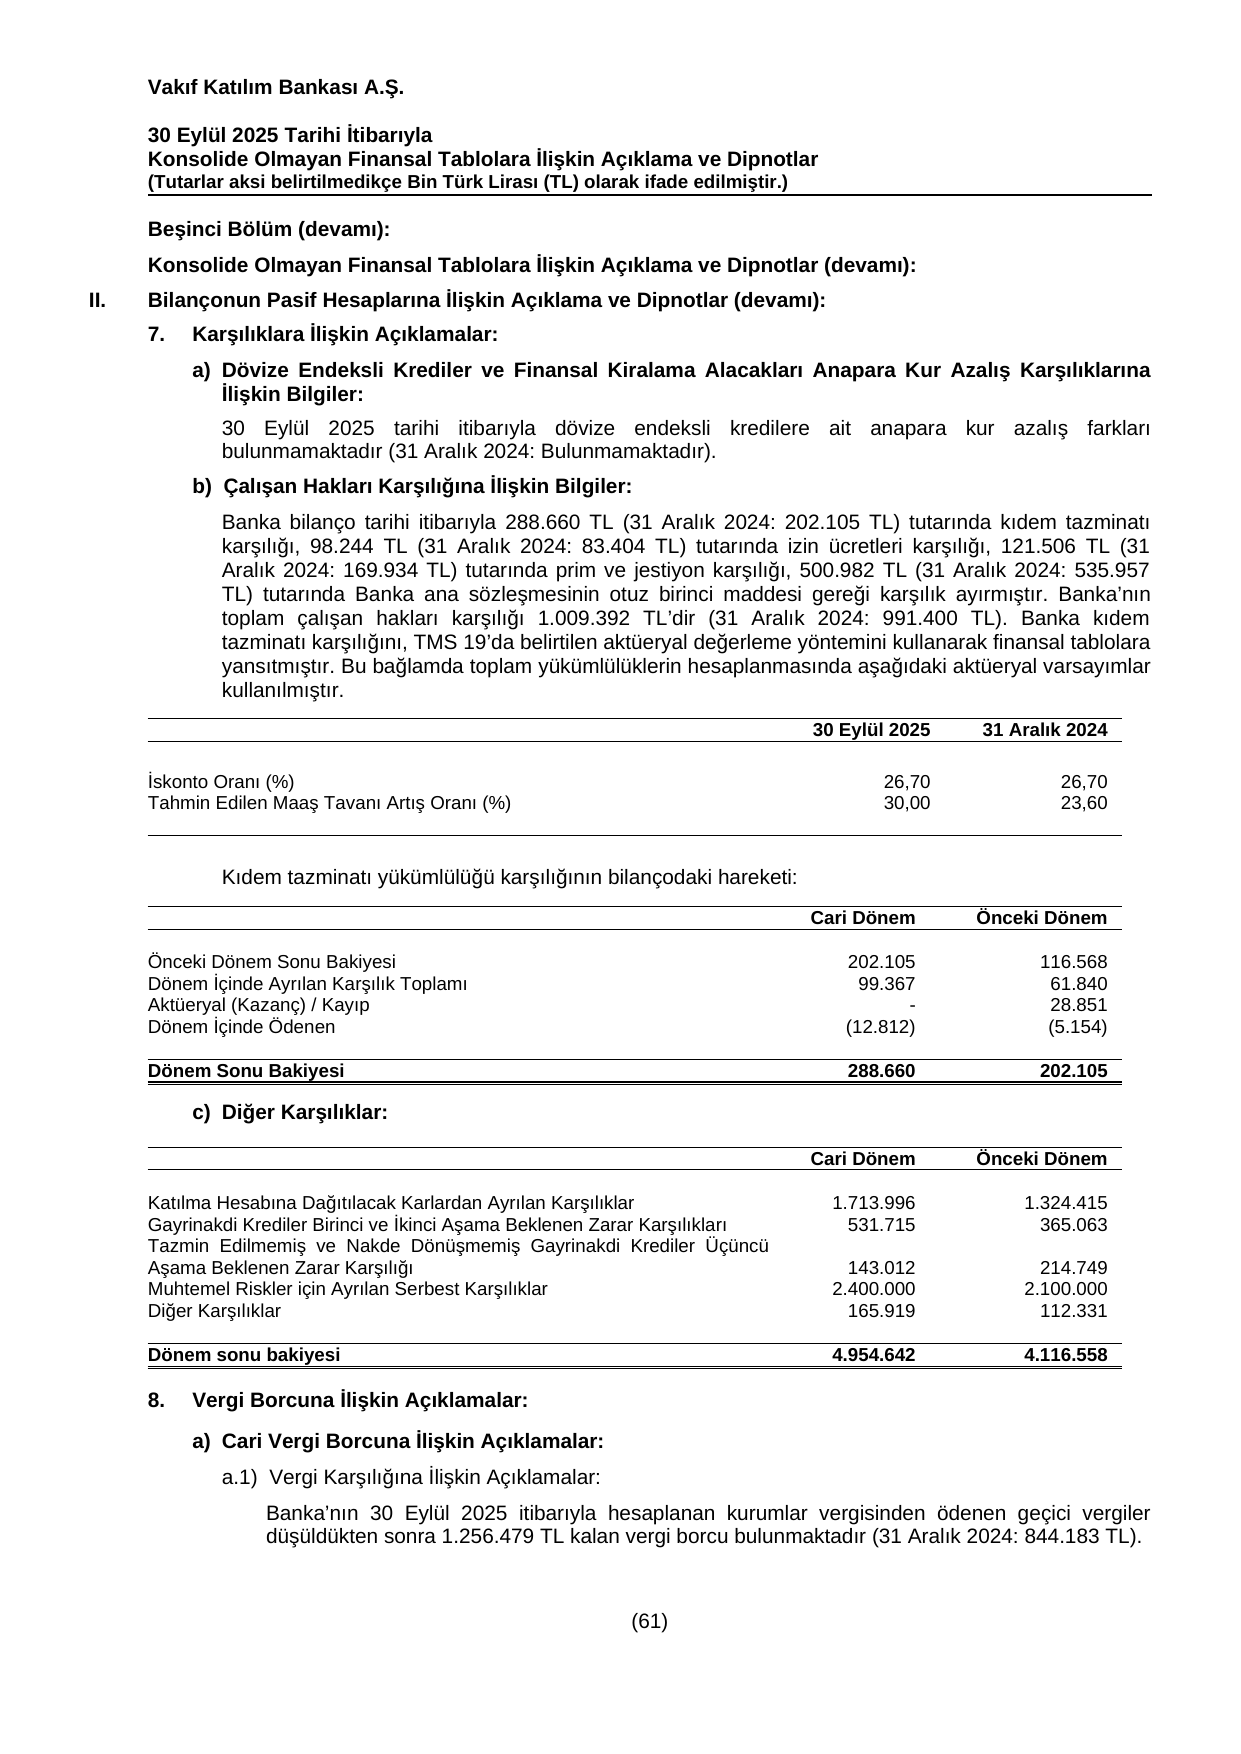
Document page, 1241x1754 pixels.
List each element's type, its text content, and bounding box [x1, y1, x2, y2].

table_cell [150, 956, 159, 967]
text b) Çalışan Hakları Karşılığına İlişkin Bilgiler: [192, 475, 1152, 498]
text c) Diğer Karşılıklar: [192, 1101, 1152, 1124]
text 30 Eylül 2025 tarihi itibarıyla dövize endeksli kredilere ait anapara kur azalış farkları bulunmamaktadır (31 Aralık 2024: Bulunmamaktadır). [222, 418, 1152, 463]
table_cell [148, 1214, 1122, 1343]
text Kıdem tazminatı yükümlülüğü karşılığının bilançodaki hareketi: [222, 865, 1152, 889]
text Konsolide Olmayan Finansal Tablolara İlişkin Açıklama ve Dipnotlar (devamı): [148, 253, 1152, 277]
text II. Bilançonun Pasif Hesaplarına İlişkin Açıklama ve Dipnotlar (devamı): [89, 288, 1152, 312]
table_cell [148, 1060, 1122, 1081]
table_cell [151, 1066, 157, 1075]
text 8. Vergi Borcuna İlişkin Açıklamalar: [148, 1388, 1152, 1412]
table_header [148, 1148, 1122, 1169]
list Dövize Endeksli Krediler ve Finansal Kiralama Alacakları Anapara Kur Azalış Karşılıklarına İlişkin Bilgiler: [192, 358, 1152, 406]
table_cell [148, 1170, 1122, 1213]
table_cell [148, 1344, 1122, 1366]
text 7. Karşılıklara İlişkin Açıklamalar: [148, 324, 1152, 346]
text Beşinci Bölüm (devamı): [148, 217, 1152, 241]
text a) Cari Vergi Borcuna İlişkin Açıklamalar: [192, 1428, 1152, 1452]
text Banka bilanço tarihi itibarıyla 288.660 TL (31 Aralık 2024: 202.105 TL) tutarında kıdem tazminatı karşılığı, 98.244 TL (31 Aralık 2024: 83.404 TL) tutarında izin ücretleri karşılığı, 121.506 TL (31 Aralık 2024: 169.934 TL) tutarında prim ve jestiyon karşılığı, 500.982 TL (31 Aralık 2024: 535.957 TL) tutarında Banka ana sözleşmesinin otuz birinci maddesi gereği karşılık ayırmıştır. Banka’nın toplam çalışan hakları karşılığı 1.009.392 TL’dir (31 Aralık 2024: 991.400 TL). Banka kıdem tazminatı karşılığını, TMS 19’da belirtilen aktüeryal değerleme yöntemini kullanarak finansal tablolara yansıtmıştır. Bu bağlamda toplam yükümlülüklerin hesaplanmasında aşağıdaki aktüeryal varsayımlar kullanılmıştır. [222, 510, 1152, 701]
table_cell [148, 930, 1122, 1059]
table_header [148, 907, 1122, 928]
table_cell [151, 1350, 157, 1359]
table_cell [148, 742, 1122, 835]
text Banka’nın 30 Eylül 2025 itibarıyla hesaplanan kurumlar vergisinden ödenen geçici vergiler düşüldükten sonra 1.256.479 TL kalan vergi borcu bulunmaktadır (31 Aralık 2024: 844.183 TL). [266, 1500, 1152, 1548]
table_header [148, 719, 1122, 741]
text a.1) Vergi Karşılığına İlişkin Açıklamalar: [222, 1464, 1152, 1488]
